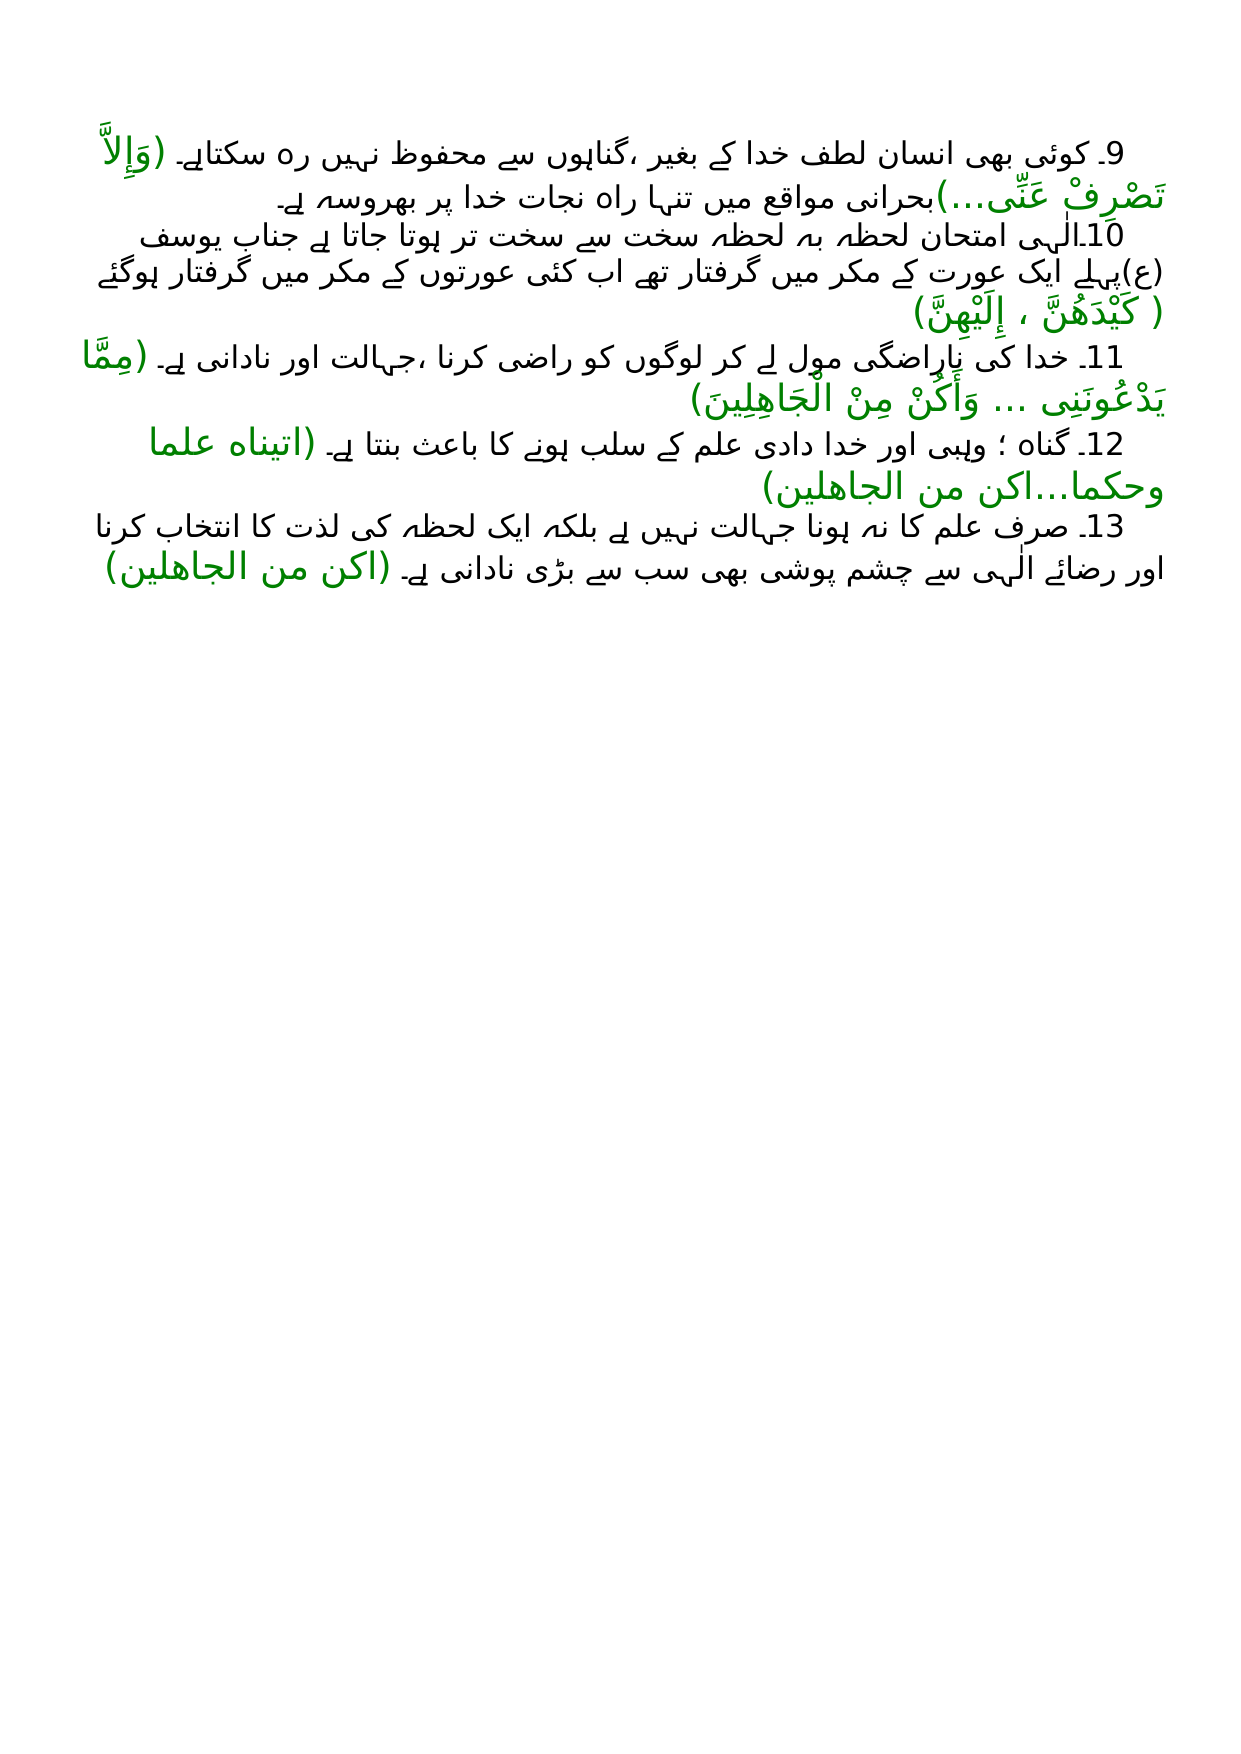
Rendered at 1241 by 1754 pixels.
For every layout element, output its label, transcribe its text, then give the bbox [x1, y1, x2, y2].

text 12۔ گناہ ؛ وہبی اور خدا دادی علم کے سلب ہونے کا باعث بنتا ہے۔ (اتیناه علما وحکما...اکن من الجاهلین) [75, 421, 1165, 508]
text 10۔الٰہی امتحان لحظہ بہ لحظہ سخت سے سخت تر ہوتا جاتا ہے جناب یوسف (ع)پہلے ایک عورت کے مکر میں گرفتار تھے اب کئی عورتوں کے مکر میں گرفتار ہوگئے ( کَیْدَهُنَّ ، إِلَیْهِنَّ) [75, 217, 1165, 333]
text 9۔ کوئی بھی انسان لطف خدا کے بغیر ،گناہوں سے محفوظ نہیں رہ سکتاہے۔ (وَإِلاَّ تَصْرِفْ عَنِّی...)بحرانی مواقع میں تنہا راہ نجات خدا پر بھروسہ ہے۔ [75, 130, 1165, 217]
text 13۔ صرف علم کا نہ ہونا جہالت نہیں ہے بلکہ ایک لحظہ کی لذت کا انتخاب کرنا اور رضائے الٰہی سے چشم پوشی بھی سب سے بڑی نادانی ہے۔ (اکن من الجاهلین) [75, 508, 1165, 588]
text 11۔ خدا کی ناراضگی مول لے کر لوگوں کو راضی کرنا ،جہالت اور نادانی ہے۔ (مِمَّا یَدْعُونَنِی ... وَأَکُنْ مِنْ الْجَاهِلِینَ) [75, 333, 1165, 421]
